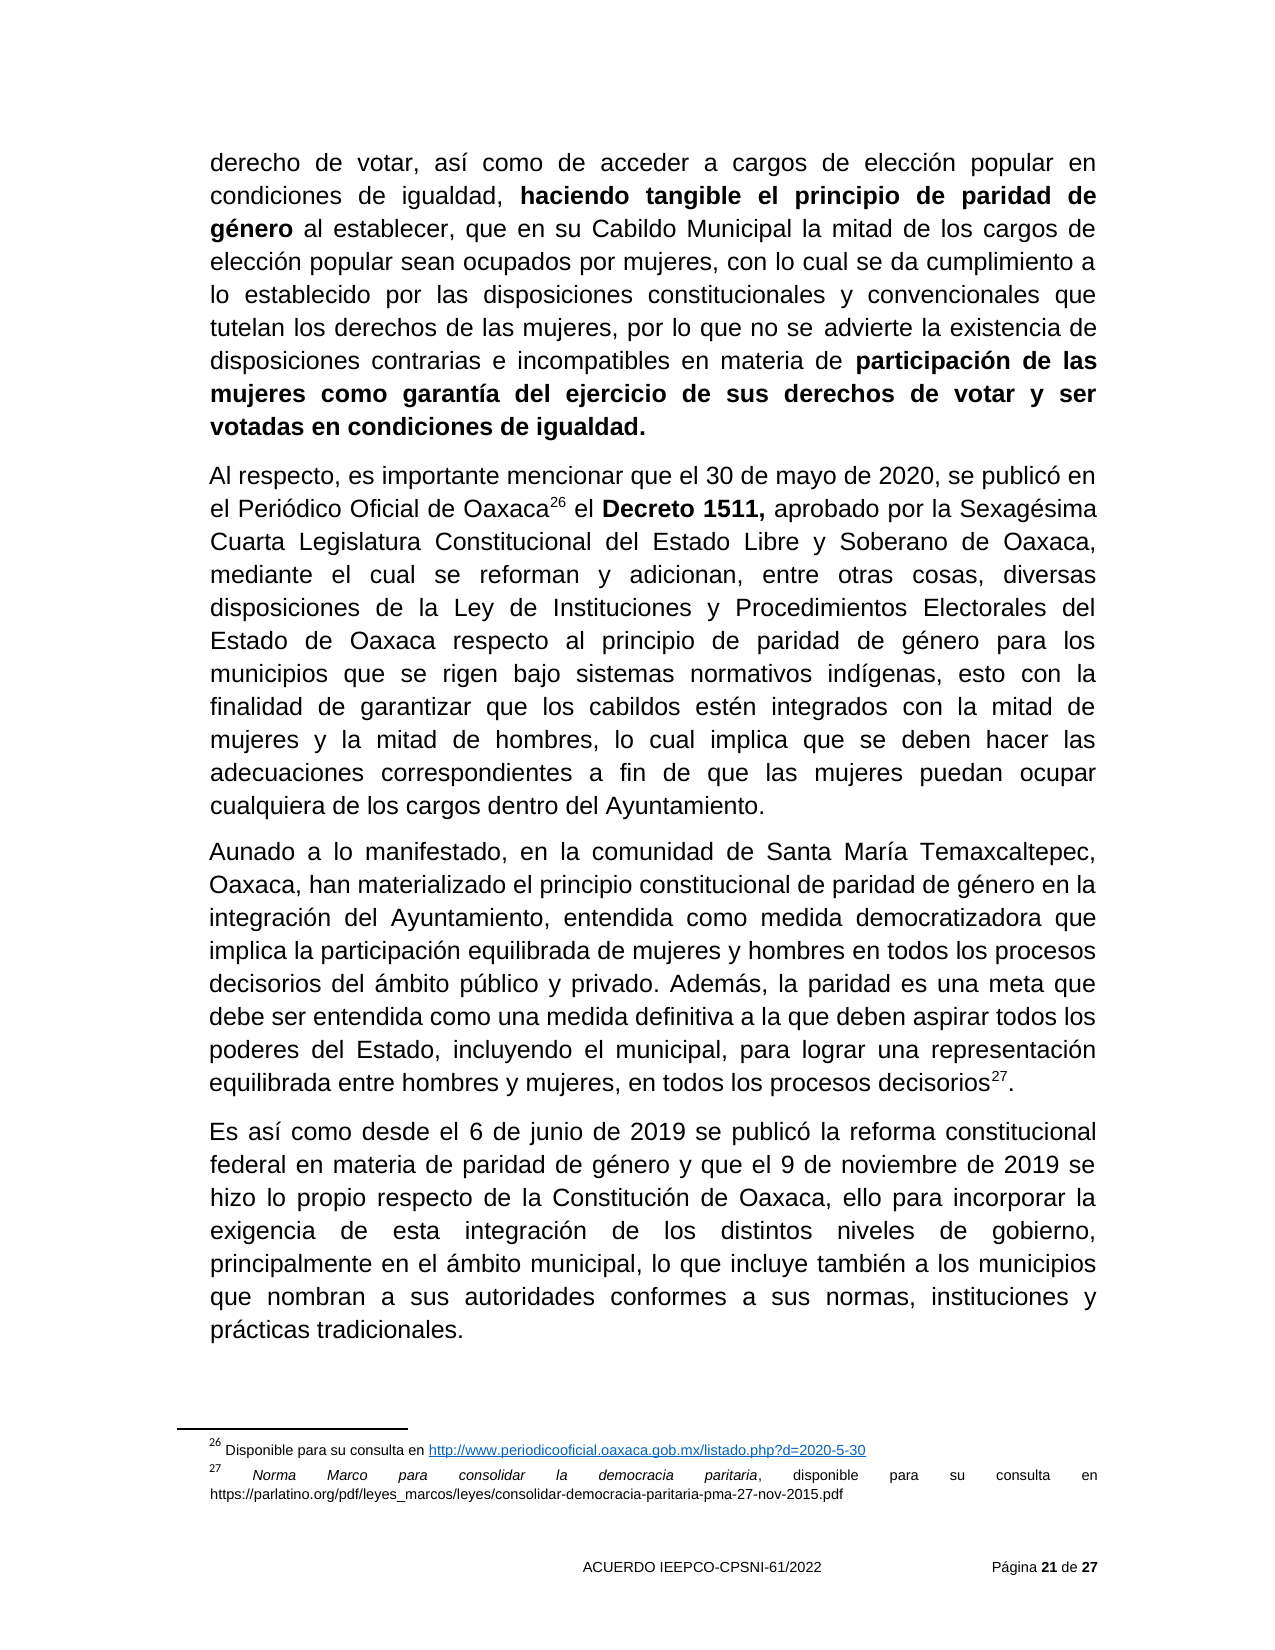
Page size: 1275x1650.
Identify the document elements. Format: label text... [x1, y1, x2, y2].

text Es así como desde el 6 de junio de 2019 se publicó la reforma constitucional federal en materia de paridad de género y que el 9 de noviembre de 2019 se hizo lo propio respecto de la Constitución de Oaxaca, ello para incorporar la exigencia de esta integración de los distintos niveles de gobierno, principalmente en el ámbito municipal, lo que incluye también a los municipios que nombran a sus autoridades conformes a sus normas, instituciones y prácticas tradicionales. [209, 1117, 1098, 1344]
text Al respecto, es importante mencionar que el 30 de mayo de 2020, se publicó en el Periódico Oficial de Oaxaca el Decreto 1511, aprobado por la Sexagésima Cuarta Legislatura Constitucional del Estado Libre y Soberano de Oaxaca, mediante el cual se reforman y adicionan, entre otras cosas, diversas disposiciones de la Ley de Instituciones y Procedimientos Electorales del Estado de Oaxaca respecto al principio de paridad de género para los municipios que se rigen bajo sistemas normativos indígenas, esto con la finalidad de garantizar que los cabildos estén integrados con la mitad de mujeres y la mitad de hombres, lo cual implica que se deben hacer las adecuaciones correspondientes a fin de que las mujeres puedan ocupar cualquiera de los cargos dentro del Ayuntamiento. [209, 461, 1097, 820]
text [209, 148, 1098, 441]
text Aunado a lo manifestado, en la comunidad de Santa María Temaxcaltepec, Oaxaca, han materializado el principio constitucional de paridad de género en la integración del Ayuntamiento, entendida como medida democratizadora que implica la participación equilibrada de mujeres y hombres en todos los procesos decisorios del ámbito público y privado. Además, la paridad es una meta que debe ser entendida como una medida definitiva a la que deben aspirar todos los poderes del Estado, incluyendo el municipal, para lograr una representación equilibrada entre hombres y mujeres, en todos los procesos decisorios. [209, 837, 1098, 1097]
